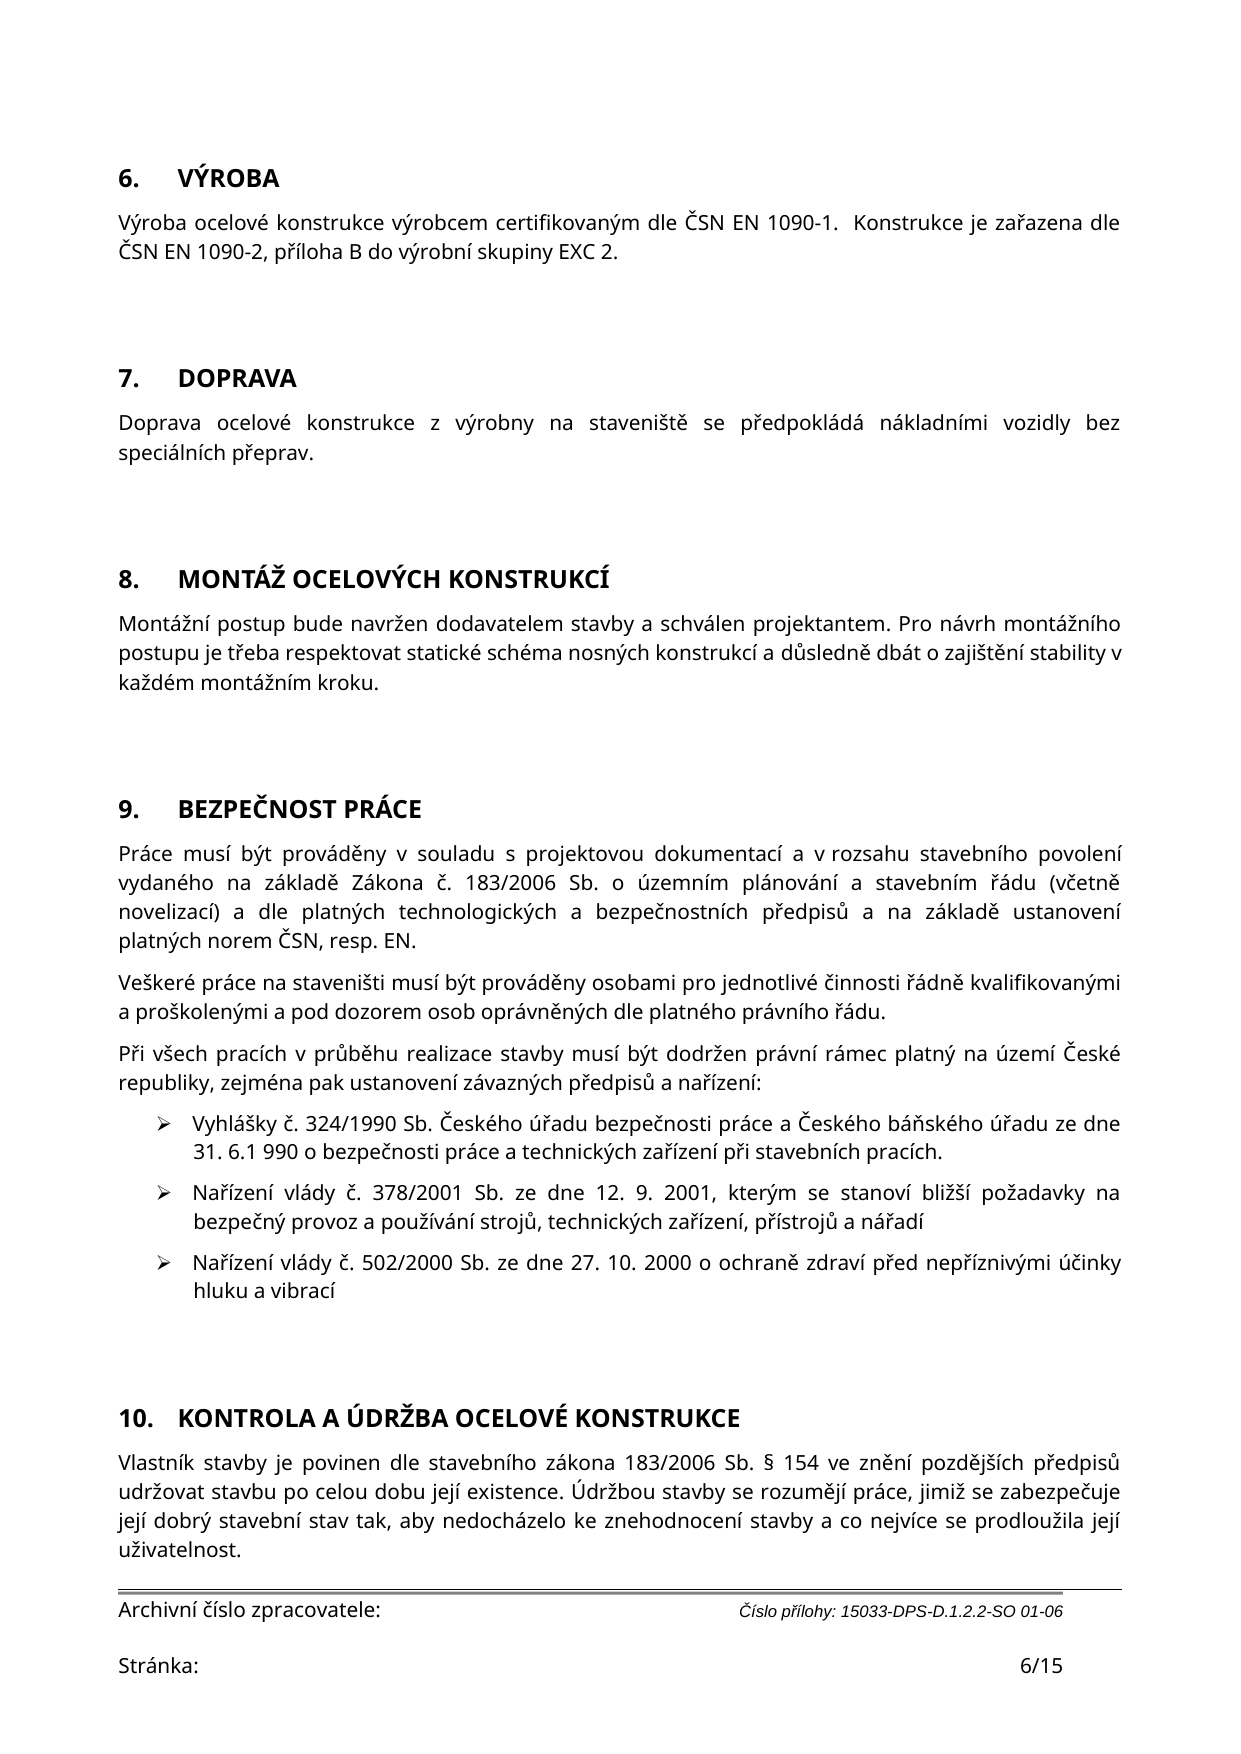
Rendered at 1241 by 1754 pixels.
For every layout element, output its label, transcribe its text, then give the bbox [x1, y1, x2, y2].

text Veškeré práce na staveništi musí být prováděny osobami pro jednotlivé činnosti řádně kvalifikovanými a proškolenými a pod dozorem osob oprávněných dle platného právního řádu. [118, 967, 1122, 1026]
text Montážní postup bude navržen dodavatelem stavby a schválen projektantem. Pro návrh montážního postupu je třeba respektovat statické schéma nosných konstrukcí a důsledně dbát o zajištění stability v každém montážním kroku. [118, 608, 1122, 696]
list Nařízení vlády č. 378/2001 Sb. ze dne 12. 9. 2001, kterým se stanoví bližší požadavky na bezpečný provoz a používání strojů, technických zařízení, přístrojů a nářadí [156, 1178, 1122, 1235]
list Nařízení vlády č. 502/2000 Sb. ze dne 27. 10. 2000 o ochraně zdraví před nepříznivými účinky hluku a vibrací [156, 1248, 1122, 1304]
text Vlastník stavby je povinen dle stavebního zákona 183/2006 Sb. § 154 ve znění pozdějších předpisů udržovat stavbu po celou dobu její existence. Údržbou stavby se rozumějí práce, jimiž se zabezpečuje její dobrý stavební stav tak, aby nedocházelo ke znehodnocení stavby a co nejvíce se prodloužila její uživatelnost. [118, 1447, 1122, 1564]
text Při všech pracích v průběhu realizace stavby musí být dodržen právní rámec platný na území České republiky, zejména pak ustanovení závazných předpisů a nařízení: [118, 1038, 1122, 1096]
text Výroba ocelové konstrukce výrobcem certifikovaným dle ČSN EN 1090-1. Konstrukce je zařazena dle ČSN EN 1090-2, příloha B do výrobní skupiny EXC 2. [118, 207, 1122, 265]
subtitle MONTÁŽ OCELOVÝCH KONSTRUKCÍ [118, 562, 1122, 596]
text Doprava ocelové konstrukce z výrobny na staveniště se předpokládá nákladními vozidly bez speciálních přeprav. [118, 407, 1122, 466]
subtitle BEZPEČNOST PRÁCE [118, 792, 1122, 826]
subtitle VÝROBA [118, 160, 1122, 194]
subtitle KONTROLA A ÚDRŽBA OCELOVÉ KONSTRUKCE [118, 1400, 1122, 1434]
list Vyhlášky č. 324/1990 Sb. Českého úřadu bezpečnosti práce a Českého báňského úřadu ze dne 31. 6.1 990 o bezpečnosti práce a technických zařízení při stavebních pracích. [156, 1109, 1122, 1166]
subtitle DOPRAVA [118, 361, 1122, 395]
text Práce musí být prováděny v souladu s projektovou dokumentací a v rozsahu stavebního povolení vydaného na základě Zákona č. 183/2006 Sb. o územním plánování a stavebním řádu (včetně novelizací) a dle platných technologických a bezpečnostních předpisů a na základě ustanovení platných norem ČSN, resp. EN. [118, 838, 1122, 955]
